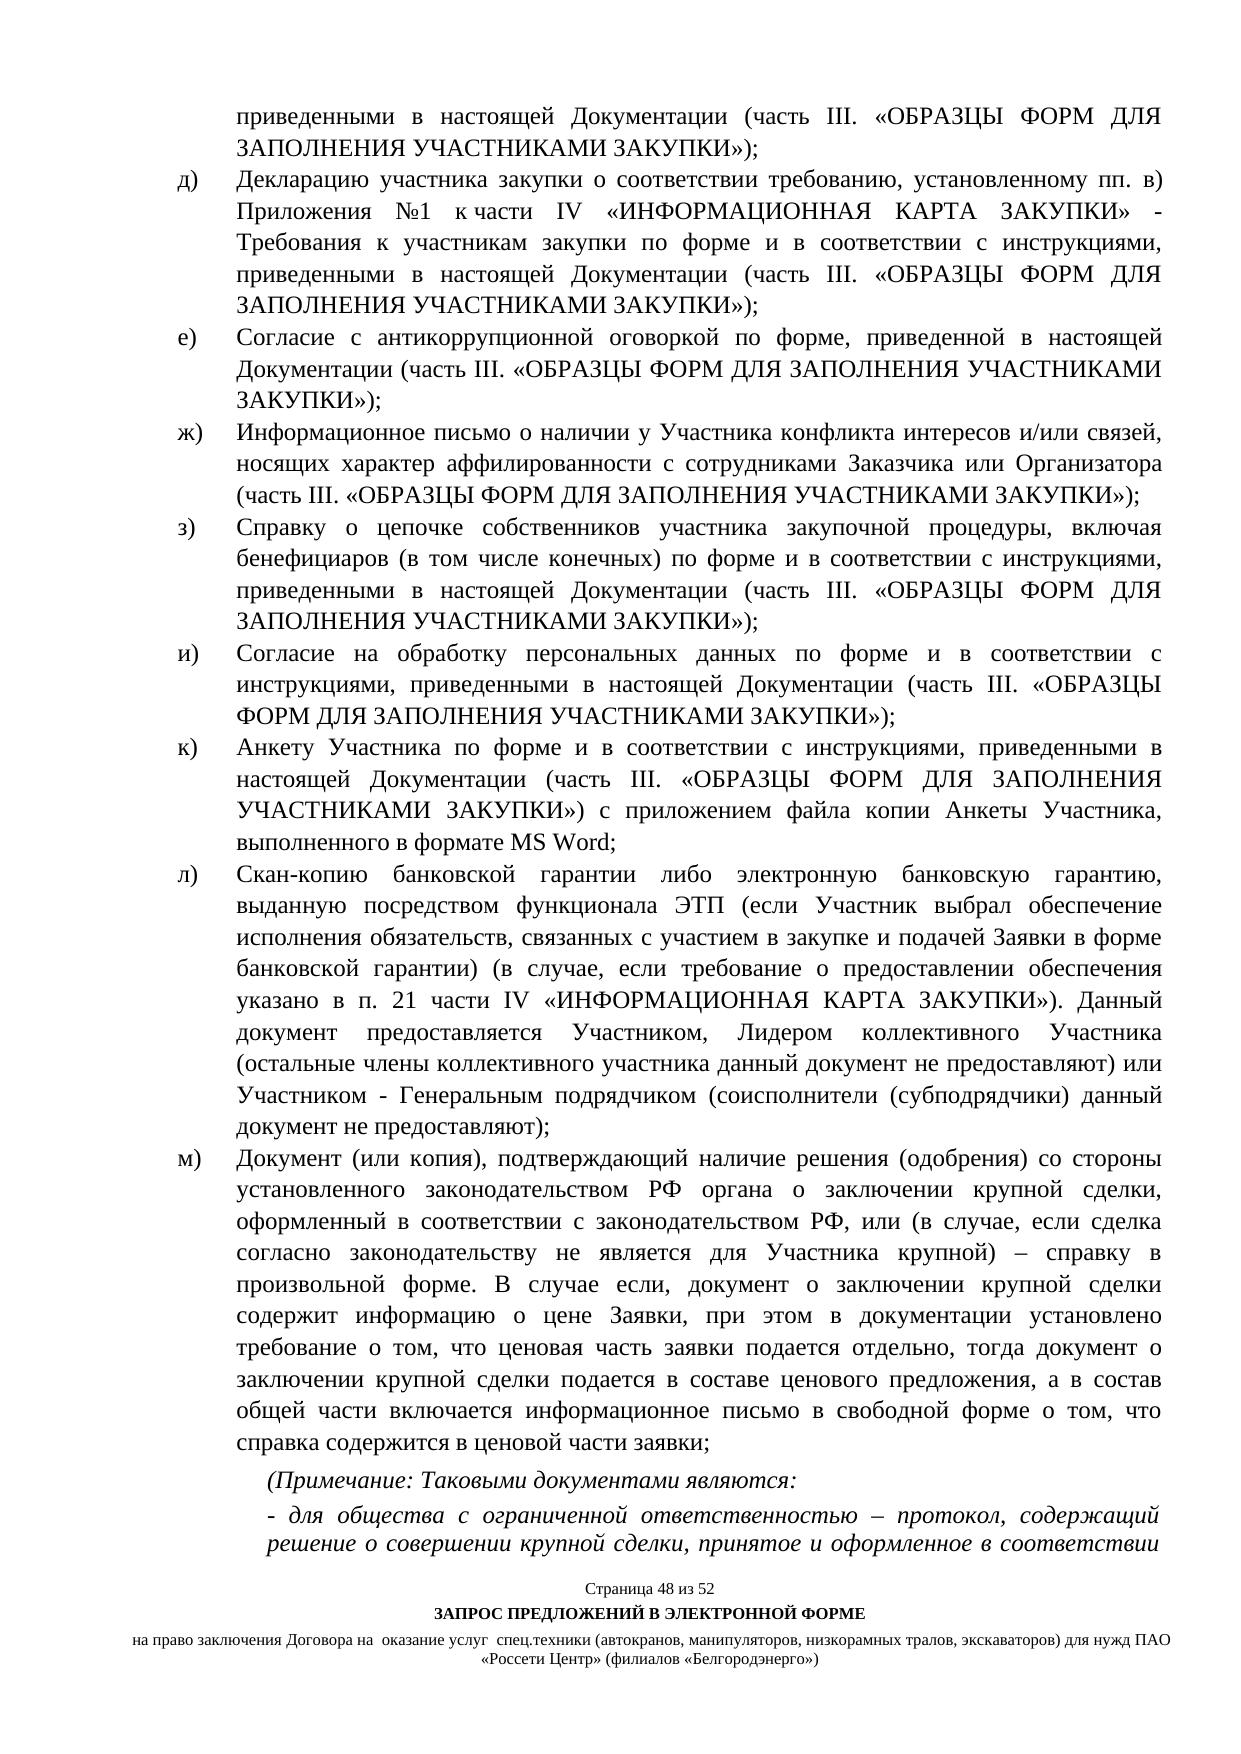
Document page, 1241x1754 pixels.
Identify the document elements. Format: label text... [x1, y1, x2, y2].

list Документ (или копия), подтверждающий наличие решения (одобрения) со стороны установленного законодательством РФ органа о заключении крупной сделки, оформленный в соответствии с законодательством РФ, или (в случае, если сделка согласно законодательству не является для Участника крупной) – справку в произвольной форме. В случае если, документ о заключении крупной сделки содержит информацию о цене Заявки, при этом в документации установлено требование о том, что ценовая часть заявки подается отдельно, тогда документ о заключении крупной сделки подается в составе ценового предложения, а в состав общей части включается информационное письмо в свободной форме о том, что справка содержится в ценовой части заявки; [177, 1143, 1163, 1456]
list Информационное письмо о наличии у Участника конфликта интересов и/или связей, носящих характер аффилированности с сотрудниками Заказчика или Организатора (часть III. «ОБРАЗЦЫ ФОРМ ДЛЯ ЗАПОЛНЕНИЯ УЧАСТНИКАМИ ЗАКУПКИ»); [177, 417, 1163, 509]
list Справку о цепочке собственников участника закупочной процедуры, включая бенефициаров (в том числе конечных) по форме и в соответствии с инструкциями, приведенными в настоящей Документации (часть III. «ОБРАЗЦЫ ФОРМ ДЛЯ ЗАПОЛНЕНИЯ УЧАСТНИКАМИ ЗАКУПКИ»); [177, 512, 1163, 635]
list Согласие на обработку персональных данных по форме и в соответствии с инструкциями, приведенными в настоящей Документации (часть III. «ОБРАЗЦЫ ФОРМ ДЛЯ ЗАПОЛНЕНИЯ УЧАСТНИКАМИ ЗАКУПКИ»); [177, 638, 1163, 730]
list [267, 1500, 1163, 1557]
list (Примечание: Таковыми документами являются: [267, 1465, 1163, 1493]
list Анкету Участника по форме и в соответствии с инструкциями, приведенными в настоящей Документации (часть III. «ОБРАЗЦЫ ФОРМ ДЛЯ ЗАПОЛНЕНИЯ УЧАСТНИКАМИ ЗАКУПКИ») с приложением файла копии Анкеты Участника, выполненного в формате MS Word; [177, 732, 1163, 856]
list Согласие с антикоррупционной оговоркой по форме, приведенной в настоящей Документации (часть III. «ОБРАЗЦЫ ФОРМ ДЛЯ ЗАПОЛНЕНИЯ УЧАСТНИКАМИ ЗАКУПКИ»); [177, 322, 1163, 414]
list Скан-копию банковской гарантии либо электронную банковскую гарантию, выданную посредством функционала ЭТП (если Участник выбрал обеспечение исполнения обязательств, связанных с участием в закупке и подачей Заявки в форме банковской гарантии) (в случае, если требование о предоставлении обеспечения указано в п. 21 части IV «ИНФОРМАЦИОННАЯ КАРТА ЗАКУПКИ»). Данный документ предоставляется Участником, Лидером коллективного Участника (остальные члены коллективного участника данный документ не предоставляют) или Участником - Генеральным подрядчиком (соисполнители (субподрядчики) данный документ не предоставляют); [177, 859, 1163, 1140]
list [177, 101, 1163, 162]
list Декларацию участника закупки о соответствии требованию, установленному пп. в) Приложения №1 к части IV «ИНФОРМАЦИОННАЯ КАРТА ЗАКУПКИ» - Требования к участникам закупки по форме и в соответствии с инструкциями, приведенными в настоящей Документации (часть III. «ОБРАЗЦЫ ФОРМ ДЛЯ ЗАПОЛНЕНИЯ УЧАСТНИКАМИ ЗАКУПКИ»); [177, 164, 1163, 319]
